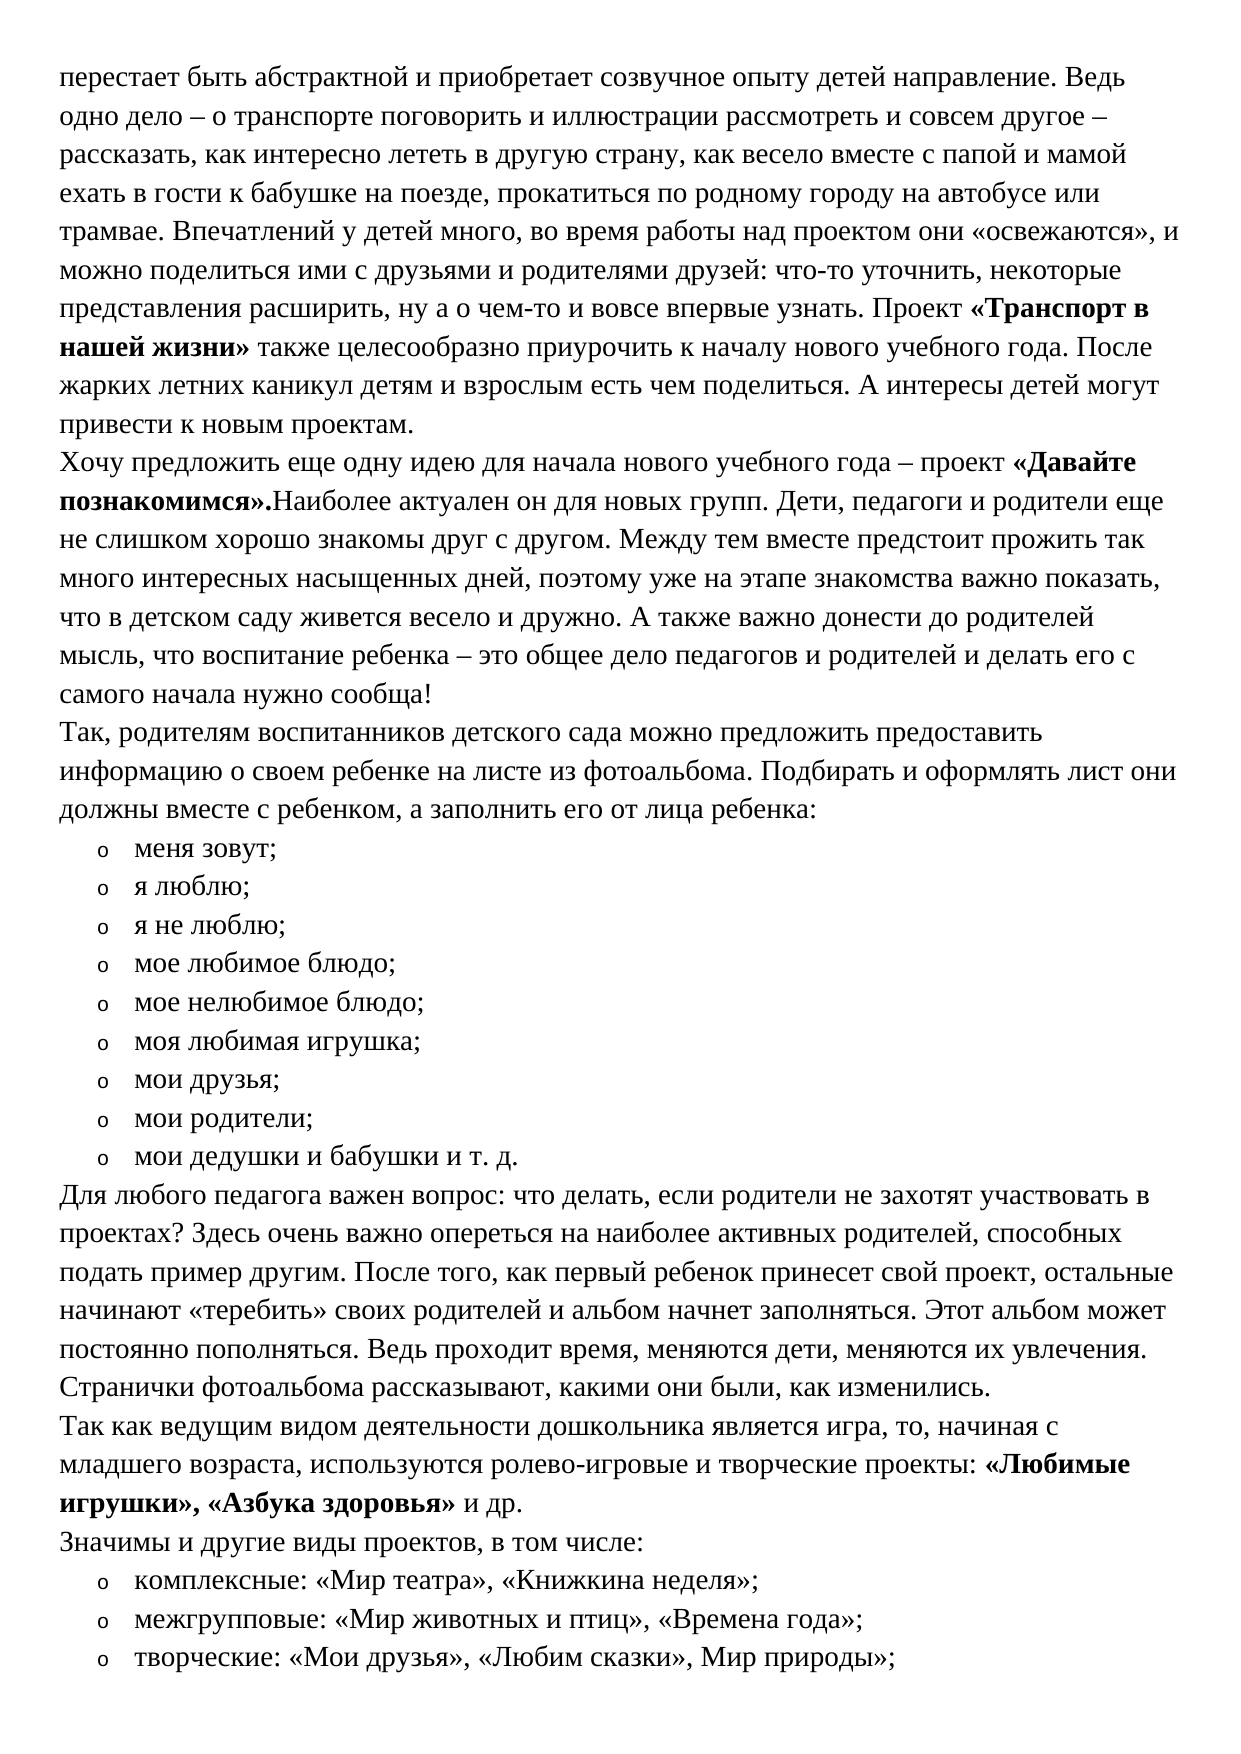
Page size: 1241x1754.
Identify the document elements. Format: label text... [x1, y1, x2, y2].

list творческие: «Мои друзья», «Любим сказки», Мир природы»; [97, 1639, 1181, 1673]
text Так, родителям воспитанников детского сада можно предложить предоставить информацию о своем ребенке на листе из фотоальбома. Подбирать и оформлять лист они должны вместе с ребенком, а заполнить его от лица ребенка: [59, 714, 1181, 825]
list меня зовут; [97, 830, 1181, 863]
text Для любого педагога важен вопрос: что делать, если родители не захотят участвовать в проектах? Здесь очень важно опереться на наиболее активных родителей, способных подать пример другим. После того, как первый ребенок принесет свой проект, остальные начинают «теребить» своих родителей и альбом начнет заполняться. Этот альбом может постоянно пополняться. Ведь проходит время, меняются дети, меняются их увлечения. Странички фотоальбома рассказывают, какими они были, как изменились. [59, 1177, 1181, 1403]
list мое нелюбимое блюдо; [97, 984, 1181, 1018]
list моя любимая игрушка; [97, 1023, 1181, 1056]
list мое любимое блюдо; [97, 946, 1181, 979]
text Значимы и другие виды проектов, в том числе: [59, 1524, 1181, 1557]
text Хочу предложить еще одну идею для начала нового учебного года – проект «Давайте познакомимся».Наиболее актуален он для новых групп. Дети, педагоги и родители еще не слишком хорошо знакомы друг с другом. Между тем вместе предстоит прожить так много интересных насыщенных дней, поэтому уже на этапе знакомства важно показать, что в детском саду живется весело и дружно. А также важно донести до родителей мысль, что воспитание ребенка – это общее дело педагогов и родителей и делать его с самого начала нужно сообща! [59, 444, 1181, 709]
list мои дедушки и бабушки и т. д. [97, 1138, 1181, 1172]
text Так как ведущим видом деятельности дошкольника является игра, то, начиная с младшего возраста, используются ролево-игровые и творческие проекты: «Любимые игрушки», «Азбука здоровья» и др. [59, 1408, 1181, 1519]
list я люблю; [97, 868, 1181, 902]
list межгрупповые: «Мир животных и птиц», «Времена года»; [97, 1601, 1181, 1634]
list комплексные: «Мир театра», «Книжкина неделя»; [97, 1562, 1181, 1596]
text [59, 59, 1181, 439]
list мои родители; [97, 1100, 1181, 1133]
list я не люблю; [97, 907, 1181, 941]
list мои друзья; [97, 1061, 1181, 1095]
